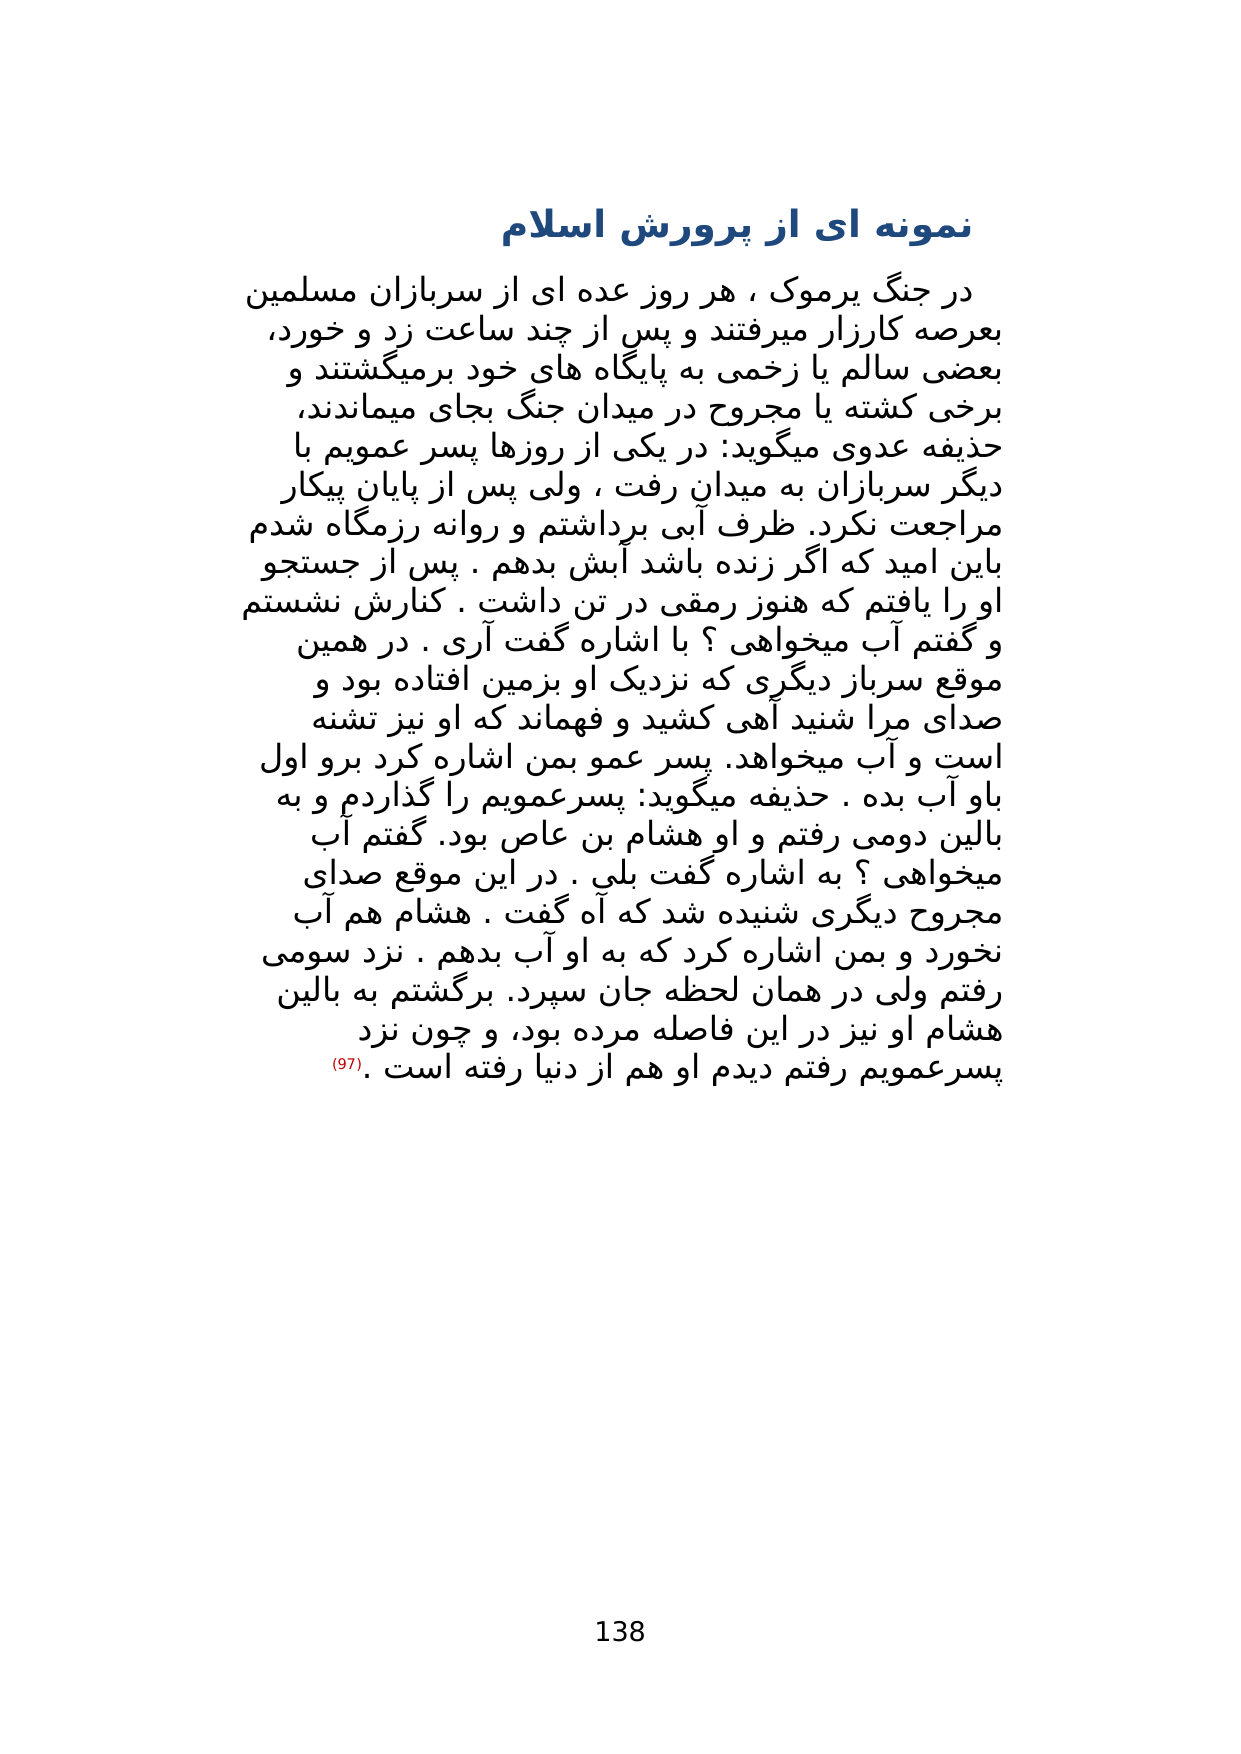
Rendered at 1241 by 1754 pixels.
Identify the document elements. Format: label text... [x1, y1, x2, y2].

subtitle نمونه ای از پرورش اسلام [236, 202, 1004, 246]
text در جنگ یرموک ، هر روز عده ای از سربازان مسلمین بعرصه کارزار میرفتند و پس از چند ساعت زد و خورد، بعضی سالم یا زخمی به پایگاه های خود برمیگشتند و برخی کشته یا مجروح در میدان جنگ بجای میماندند، حذیفه عدوی میگوید: در یکی از روزها پسر عمویم با دیگر سربازان به میدان رفت ، ولی پس از پایان پیکار مراجعت نکرد. ظرف آبی برداشتم و روانه رزمگاه شدم باین امید که اگر زنده باشد آبش بدهم . پس از جستجو او را یافتم که هنوز رمقی در تن داشت . کنارش نشستم و گفتم آب میخواهی ؟ با اشاره گفت آری . در همین موقع سرباز دیگری که نزدیک او بزمین افتاده بود و صدای مرا شنید آهی کشید و فهماند که او نیز تشنه است و آب میخواهد. پسر عمو بمن اشاره کرد برو اول باو آب بده . حذیفه میگوید: پسرعمویم را گذاردم و به بالین دومی رفتم و او هشام بن عاص بود. گفتم آب میخواهی ؟ به اشاره گفت بلی . در این موقع صدای مجروح دیگری شنیده شد که آه گفت . هشام هم آب نخورد و بمن اشاره کرد که به او آب بدهم . نزد سومی رفتم ولی در همان لحظه جان سپرد. برگشتم به بالین هشام او نیز در این فاصله مرده بود، و چون نزد پسرعمویم رفتم دیدم او هم از دنیا رفته است .(97) [236, 271, 1004, 1087]
